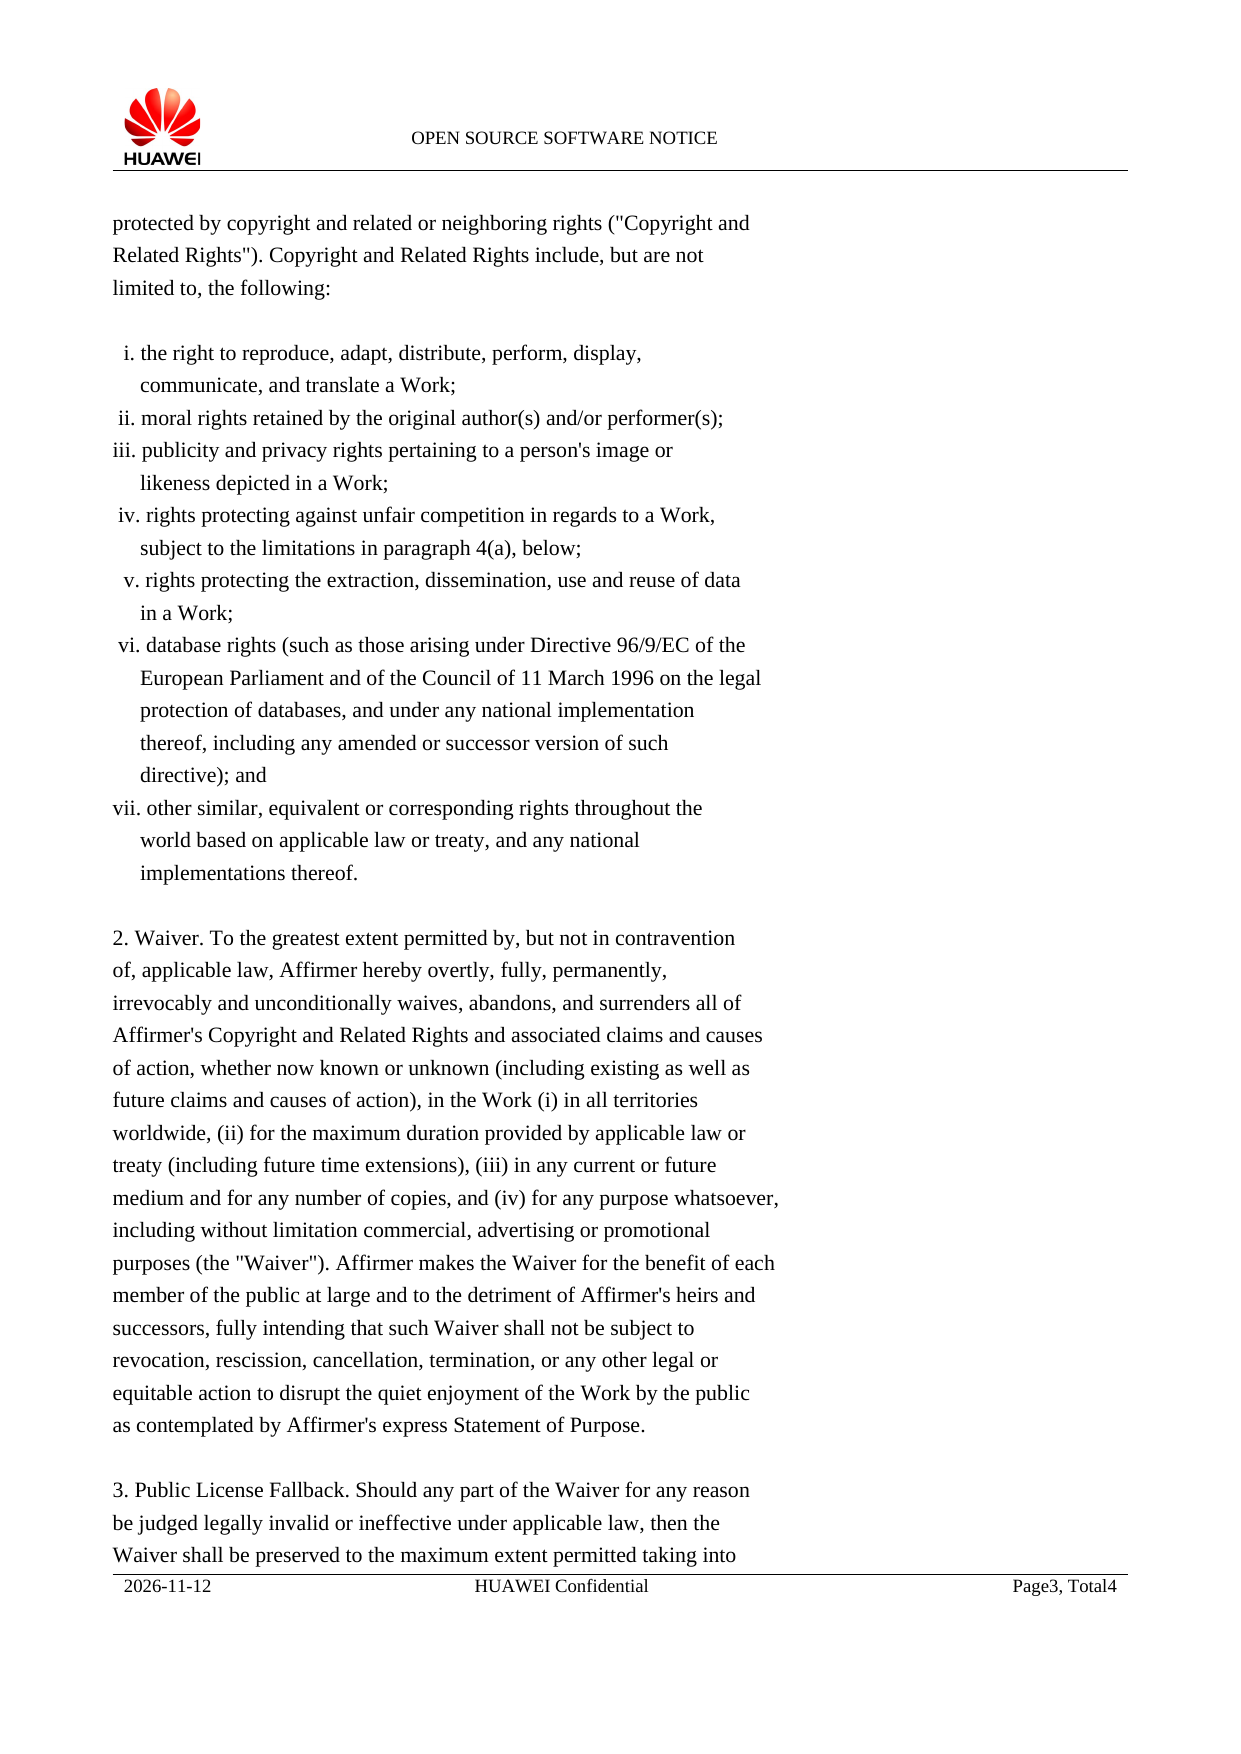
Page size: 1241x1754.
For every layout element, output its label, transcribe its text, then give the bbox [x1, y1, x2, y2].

picture [124, 88, 201, 165]
